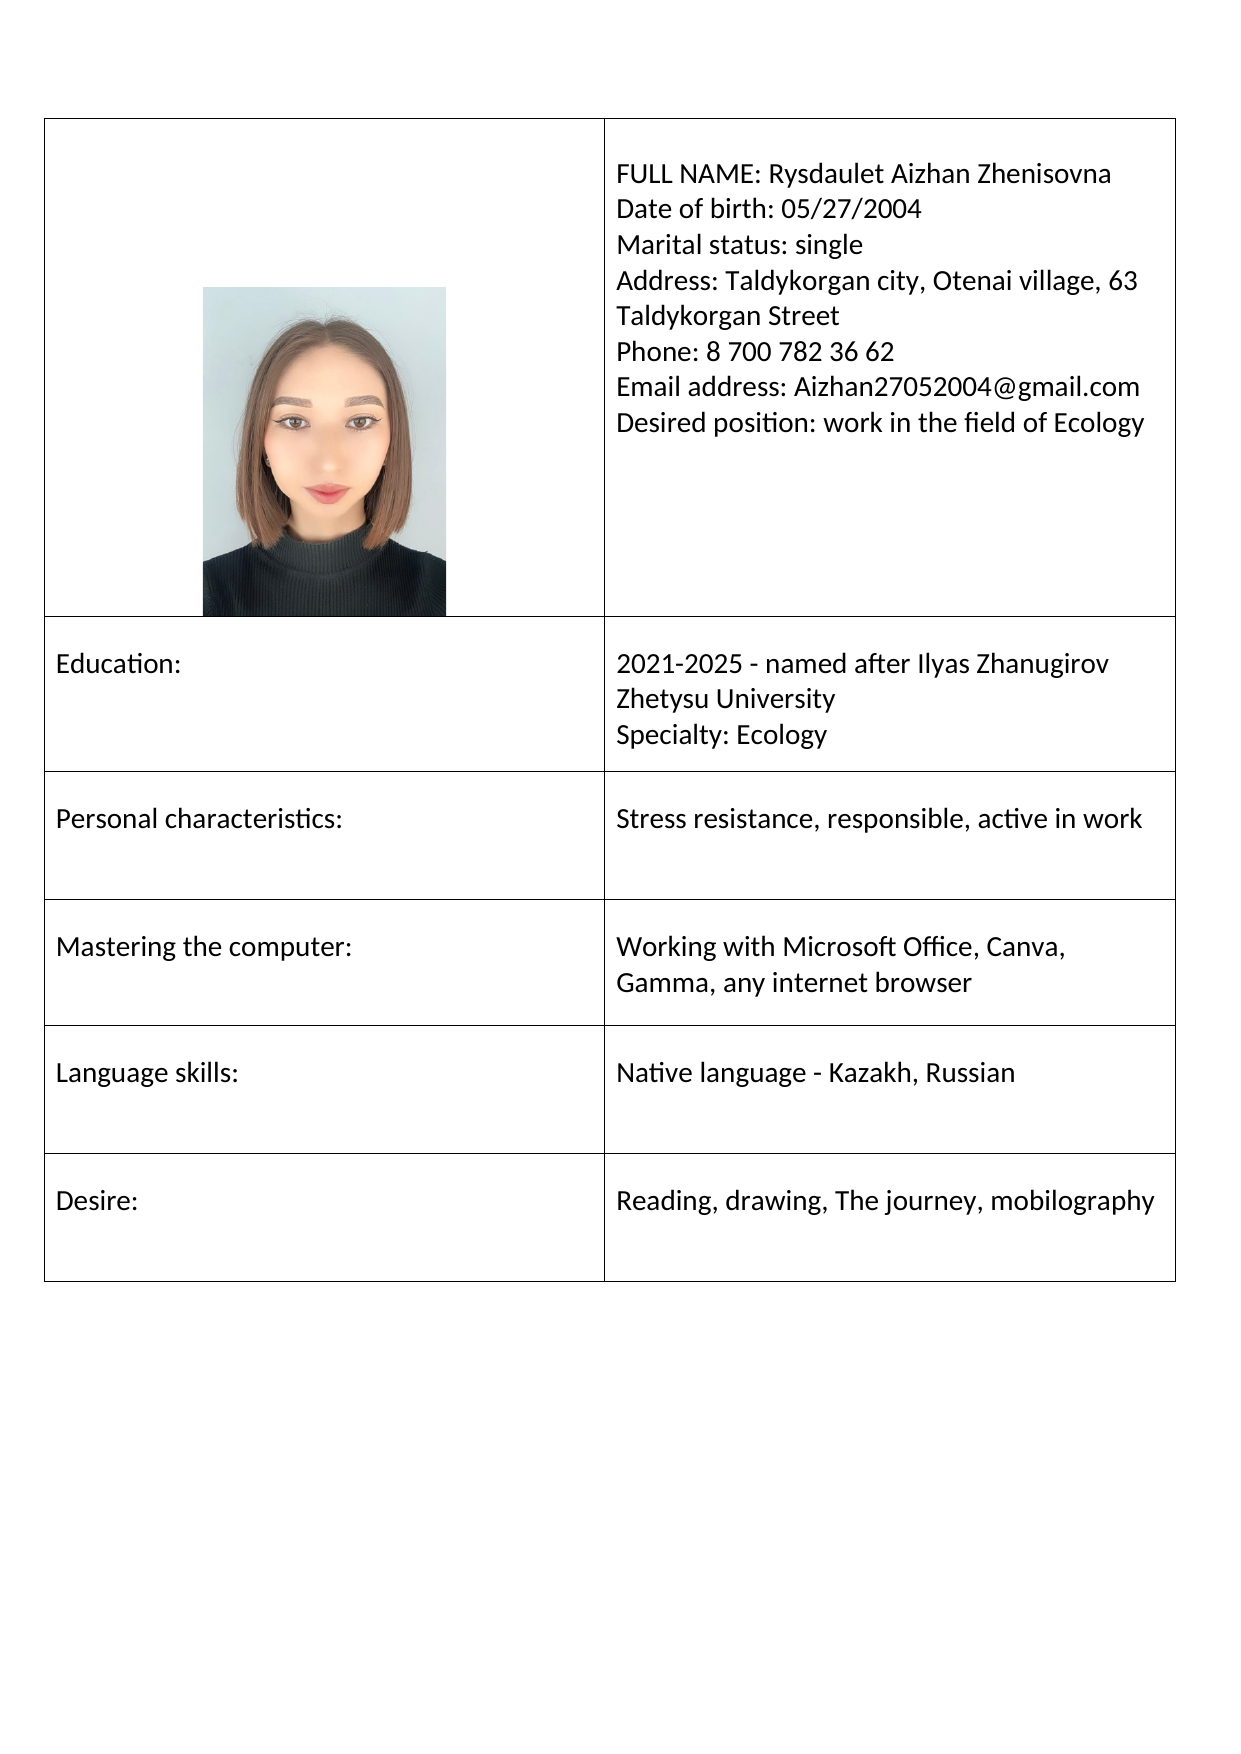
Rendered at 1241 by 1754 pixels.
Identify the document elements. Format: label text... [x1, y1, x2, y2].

table_cell Reading, drawing, The journey, mobilography [605, 1154, 1175, 1281]
table_cell Desire: [45, 1154, 604, 1281]
table_header FULL NAME: Rysdaulet Aizhan Zhenisovna Date of birth: 05/27/2004 Marital status: single Address: Taldykorgan city, Otenai village, 63 Taldykorgan Street Phone: 8 700 782 36 62 Email address: Aizhan27052004@gmail.com Desired position: work in the field of Ecology [605, 119, 1175, 616]
table_cell Language skills: [45, 1026, 604, 1153]
table_cell Working with Microsoft Office, Canva, Gamma, any internet browser [605, 900, 1175, 1025]
picture [202, 287, 447, 616]
table_cell 2021-2025 - named after Ilyas Zhanugirov Zhetysu University Specialty: Ecology [605, 617, 1175, 771]
table_cell Personal characteristics: [45, 772, 604, 899]
table_cell Native language - Kazakh, Russian [605, 1026, 1175, 1153]
table_header [45, 119, 604, 616]
table_cell Stress resistance, responsible, active in work [605, 772, 1175, 899]
table_cell Education: [45, 617, 604, 771]
table_cell Mastering the computer: [45, 900, 604, 1025]
